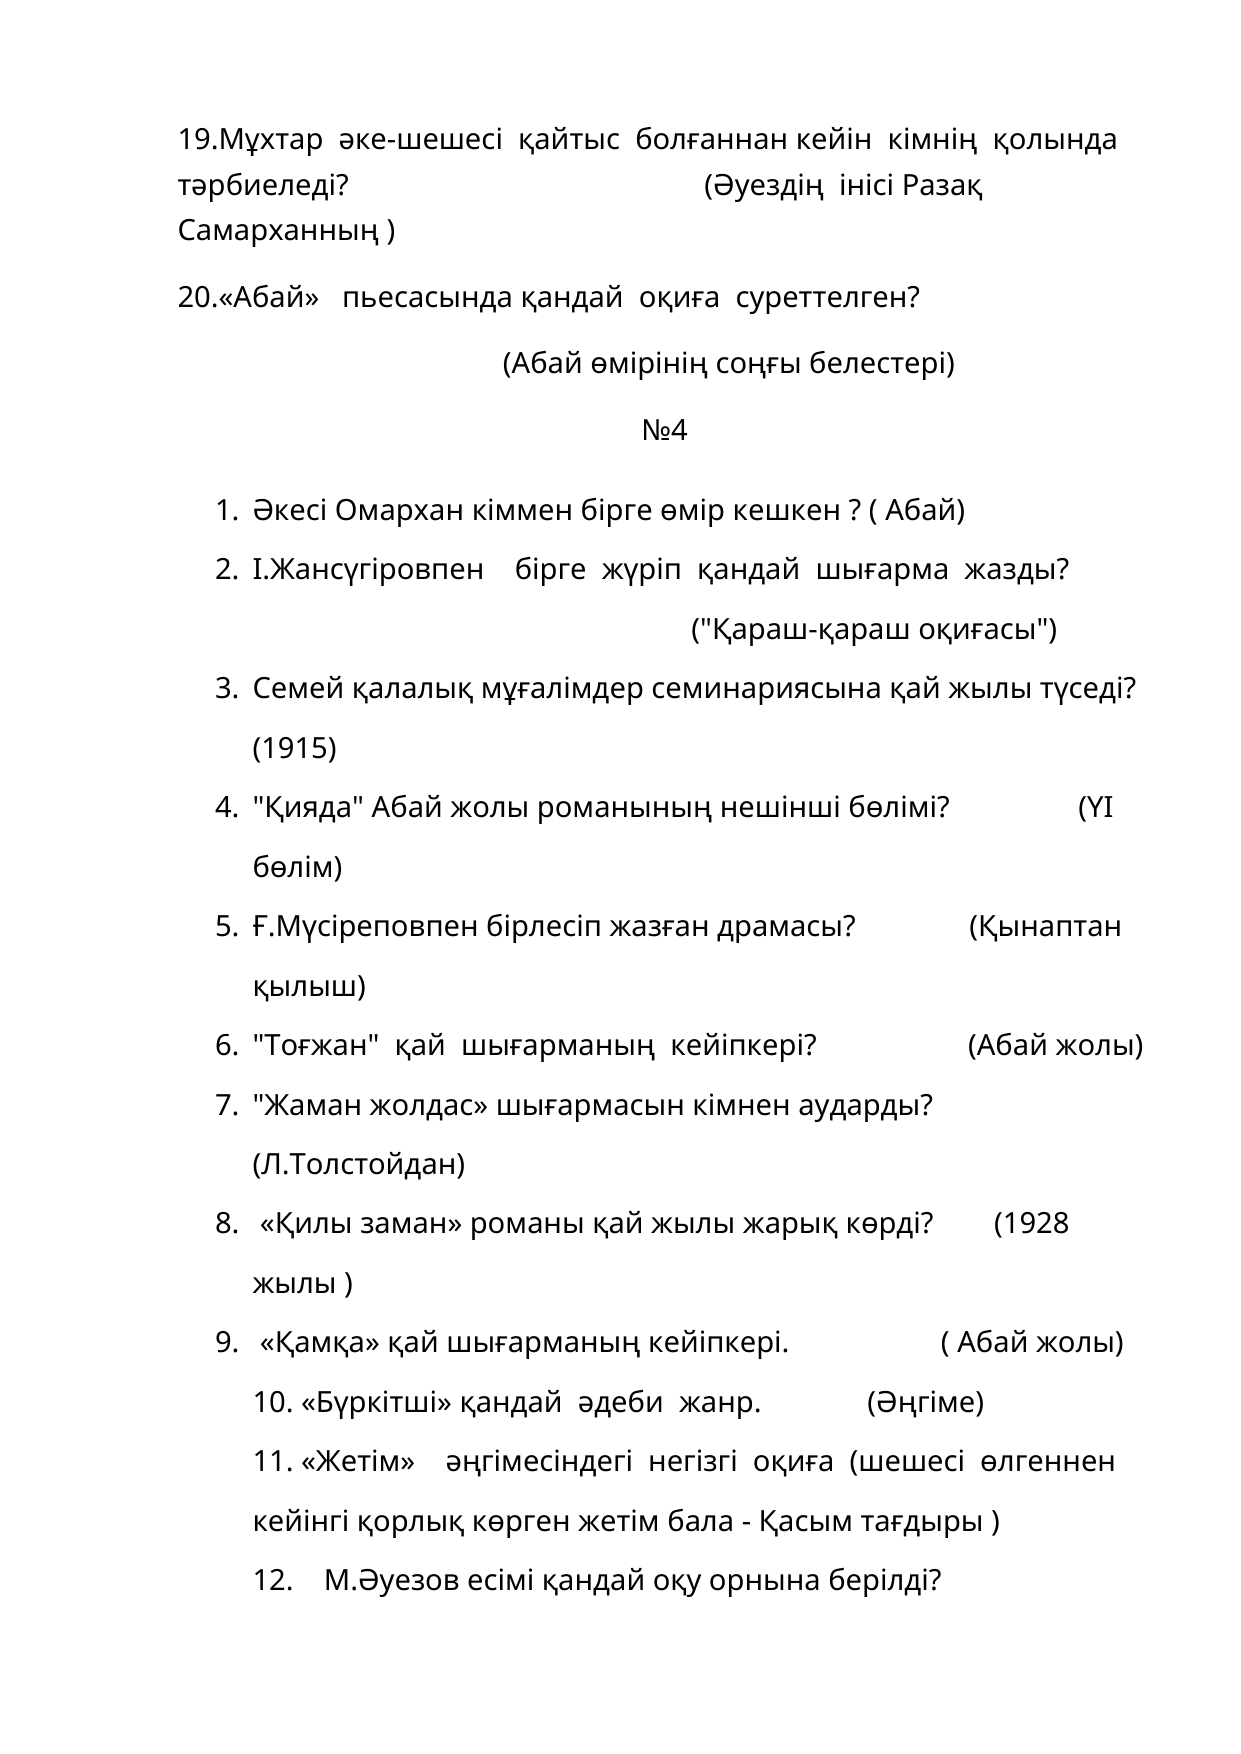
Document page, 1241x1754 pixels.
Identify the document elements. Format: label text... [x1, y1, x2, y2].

list «Қамқа» қай шығарманың кейіпкері. ( Абай жолы) [215, 1322, 1152, 1361]
list "Тоғжан" қай шығарманың кейіпкері? (Абай жолы) [215, 1024, 1152, 1064]
text (Абай өмірінің соңғы белестері) [177, 342, 1152, 382]
list "Қияда" Абай жолы романының нешінші бөлімі? (YI бөлім) [215, 786, 1152, 886]
list 10. «Бүркітші» қандай әдеби жанр. (Әңгіме) [252, 1381, 1152, 1421]
text 20.«Абай» пьесасында қандай оқиға суреттелген? [177, 276, 1152, 316]
list ("Қараш-қараш оқиғасы") [252, 608, 1152, 648]
list 12. М.Әуезов есімі қандай оқу орнына берілді? [252, 1560, 1152, 1599]
list І.Жансүгіровпен бірге жүріп қандай шығарма жазды? [215, 548, 1152, 588]
list «Қилы заман» романы қай жылы жарық көрді? (1928 жылы ) [215, 1203, 1152, 1302]
list Әкесі Омархан кіммен бірге өмір кешкен ? ( Абай) [215, 489, 1152, 529]
text 19.Мұхтар әке-шешесі қайтыс болғаннан кейін кімнің қолында тәрбиеледі? (Әуездің інісі Разақ Самарханның ) [177, 118, 1152, 249]
list Ғ.Мүсіреповпен бірлесіп жазған драмасы? (Қынаптан қылыш) [215, 905, 1152, 1004]
list "Жаман жолдас» шығармасын кімнен аударды? (Л.Толстойдан) [215, 1084, 1152, 1183]
list Семей қалалық мұғалімдер семинариясына қай жылы түседі? (1915) [215, 667, 1152, 767]
text №4 [177, 409, 1152, 448]
list 11. «Жетім» әңгімесіндегі негізгі оқиға (шешесі өлгеннен кейінгі қорлық көрген жетім бала - Қасым тағдыры ) [252, 1441, 1152, 1540]
